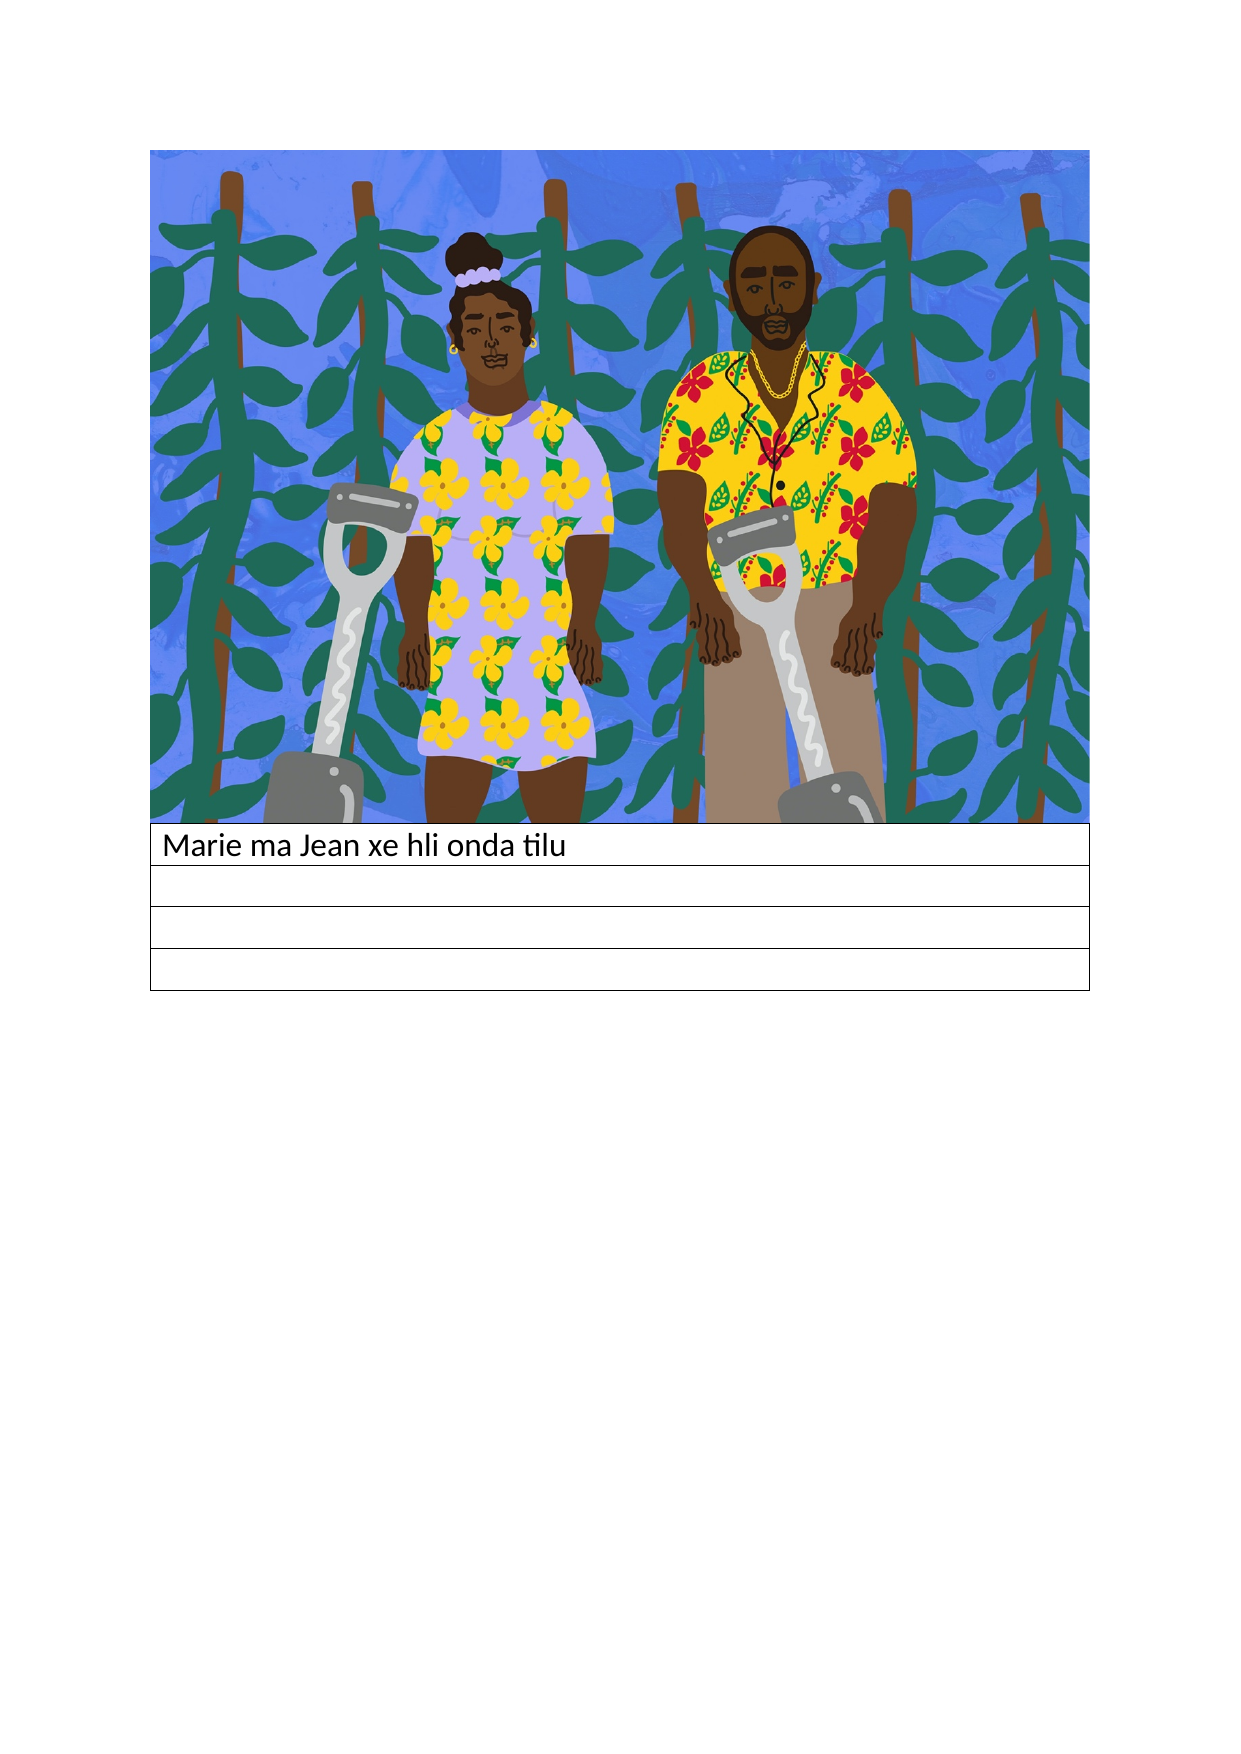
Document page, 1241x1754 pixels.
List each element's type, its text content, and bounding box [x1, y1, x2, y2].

table_cell [151, 949, 1089, 990]
table_cell [151, 866, 1089, 906]
table_cell [151, 907, 1089, 948]
table_header Marie ma Jean xe hli onda tilu [151, 824, 1089, 864]
picture [150, 150, 1090, 823]
